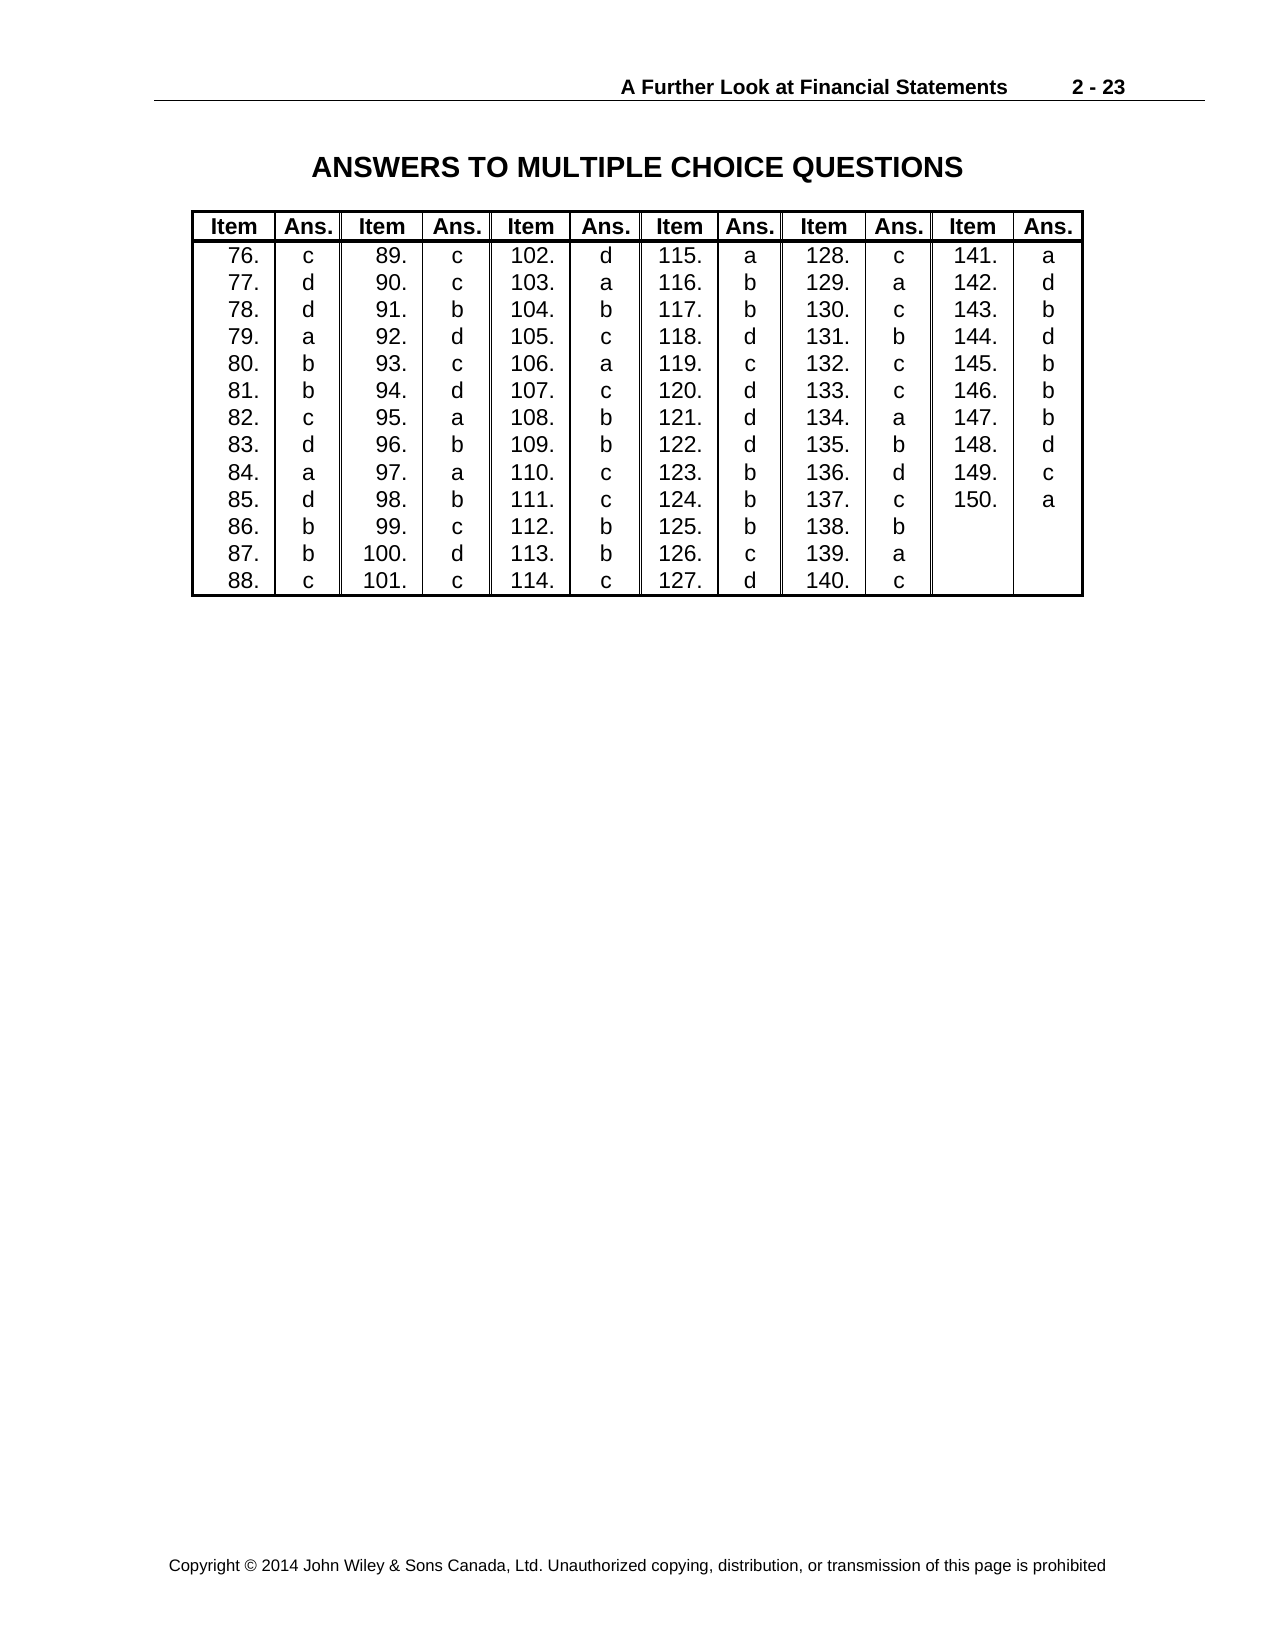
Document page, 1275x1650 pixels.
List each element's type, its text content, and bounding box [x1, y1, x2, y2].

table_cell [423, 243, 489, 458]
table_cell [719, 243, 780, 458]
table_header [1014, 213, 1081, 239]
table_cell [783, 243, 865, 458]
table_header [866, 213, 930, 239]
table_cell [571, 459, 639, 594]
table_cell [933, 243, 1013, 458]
table_header Item [492, 213, 569, 239]
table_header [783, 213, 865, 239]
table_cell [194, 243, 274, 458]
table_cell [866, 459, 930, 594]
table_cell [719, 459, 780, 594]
table_header Ans. [423, 213, 489, 239]
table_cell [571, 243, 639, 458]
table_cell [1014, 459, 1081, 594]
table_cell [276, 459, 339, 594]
table_header Ans. [571, 213, 639, 239]
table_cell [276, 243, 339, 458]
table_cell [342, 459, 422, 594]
subtitle Answers to Multiple Choice Questions [150, 150, 1125, 183]
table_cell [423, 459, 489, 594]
table_header Item [342, 213, 422, 239]
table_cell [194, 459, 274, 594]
table_header Ans. [719, 213, 780, 239]
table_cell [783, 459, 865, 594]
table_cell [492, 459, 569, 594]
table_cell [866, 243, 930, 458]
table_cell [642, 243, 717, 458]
table_header Ans. [276, 213, 339, 239]
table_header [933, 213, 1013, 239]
table_header Item [194, 213, 274, 239]
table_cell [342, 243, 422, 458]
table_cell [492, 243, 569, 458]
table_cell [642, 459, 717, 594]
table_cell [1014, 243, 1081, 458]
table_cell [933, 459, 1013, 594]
table_header Item [642, 213, 717, 239]
